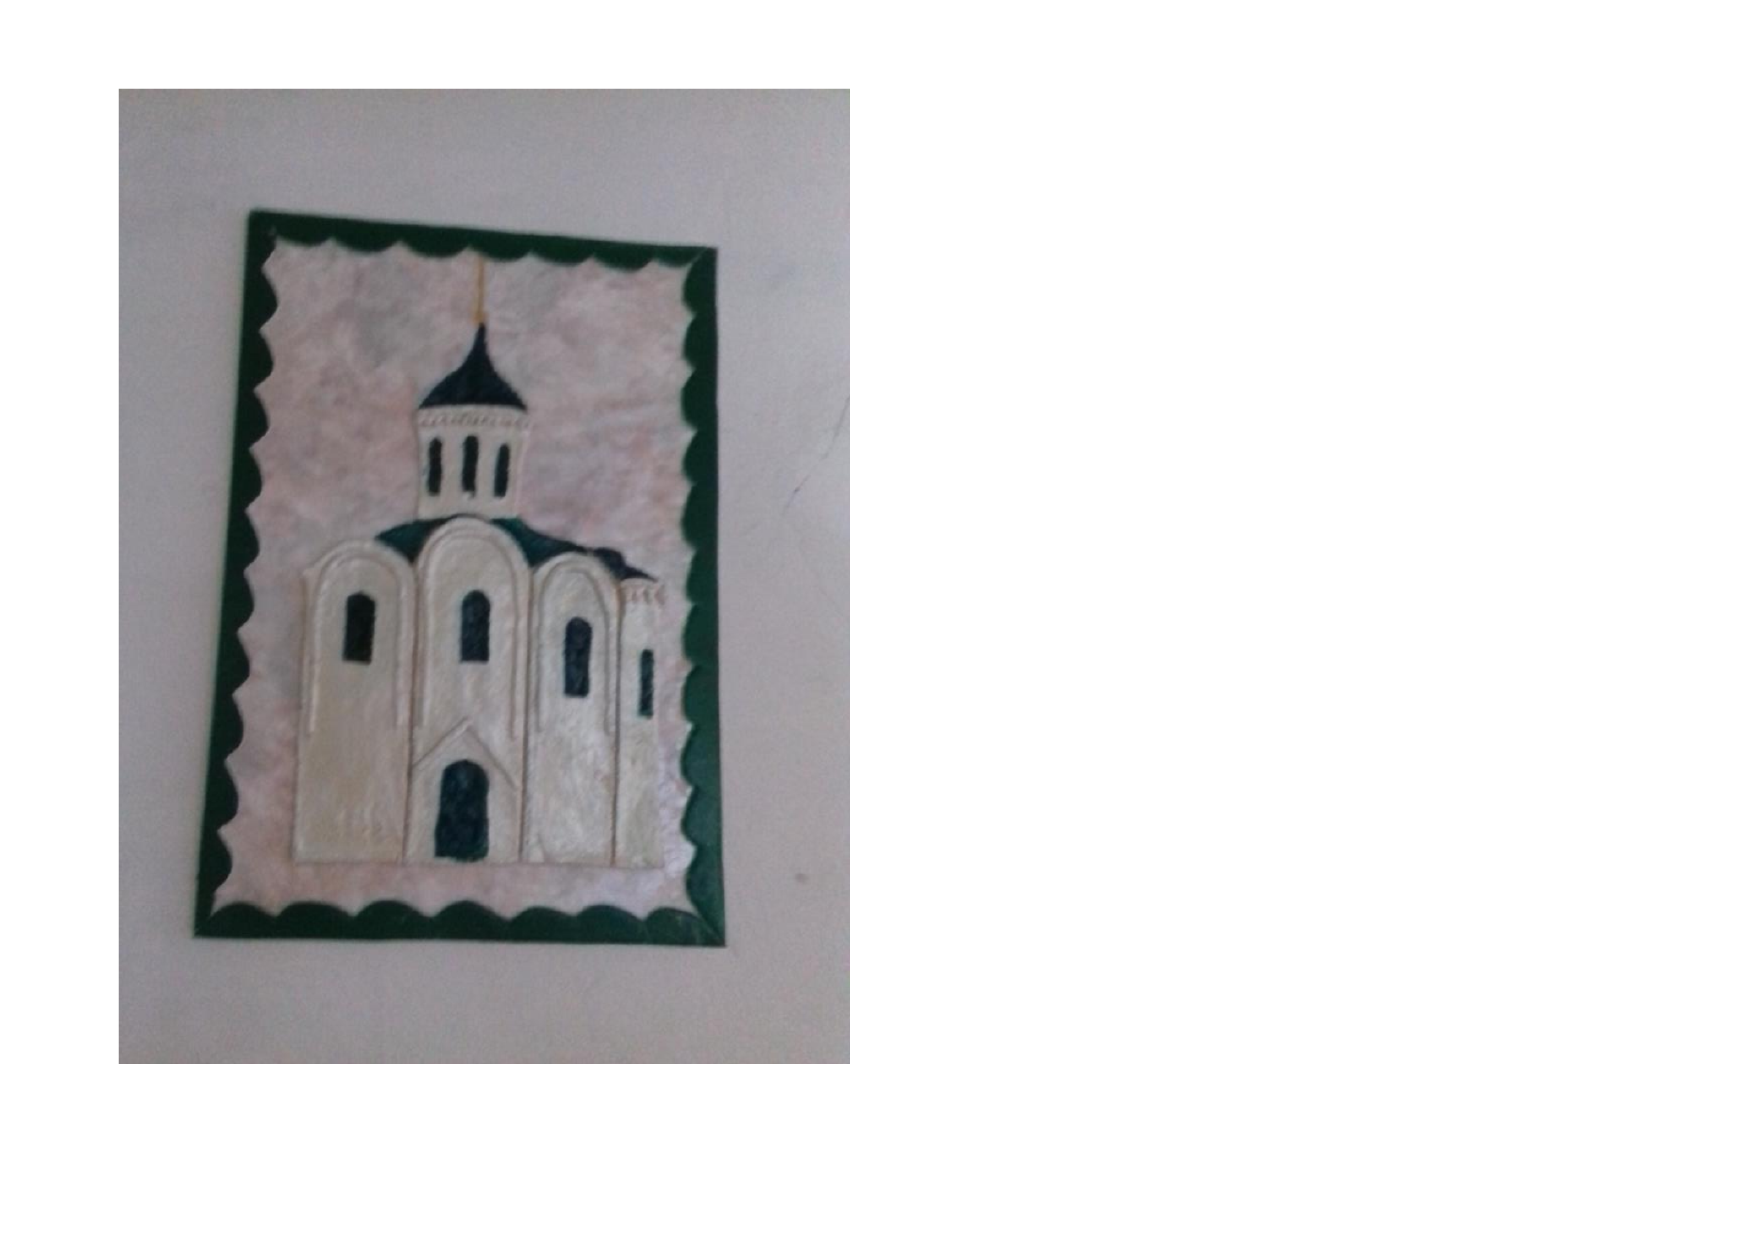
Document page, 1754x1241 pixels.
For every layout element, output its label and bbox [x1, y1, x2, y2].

picture [119, 90, 850, 1063]
